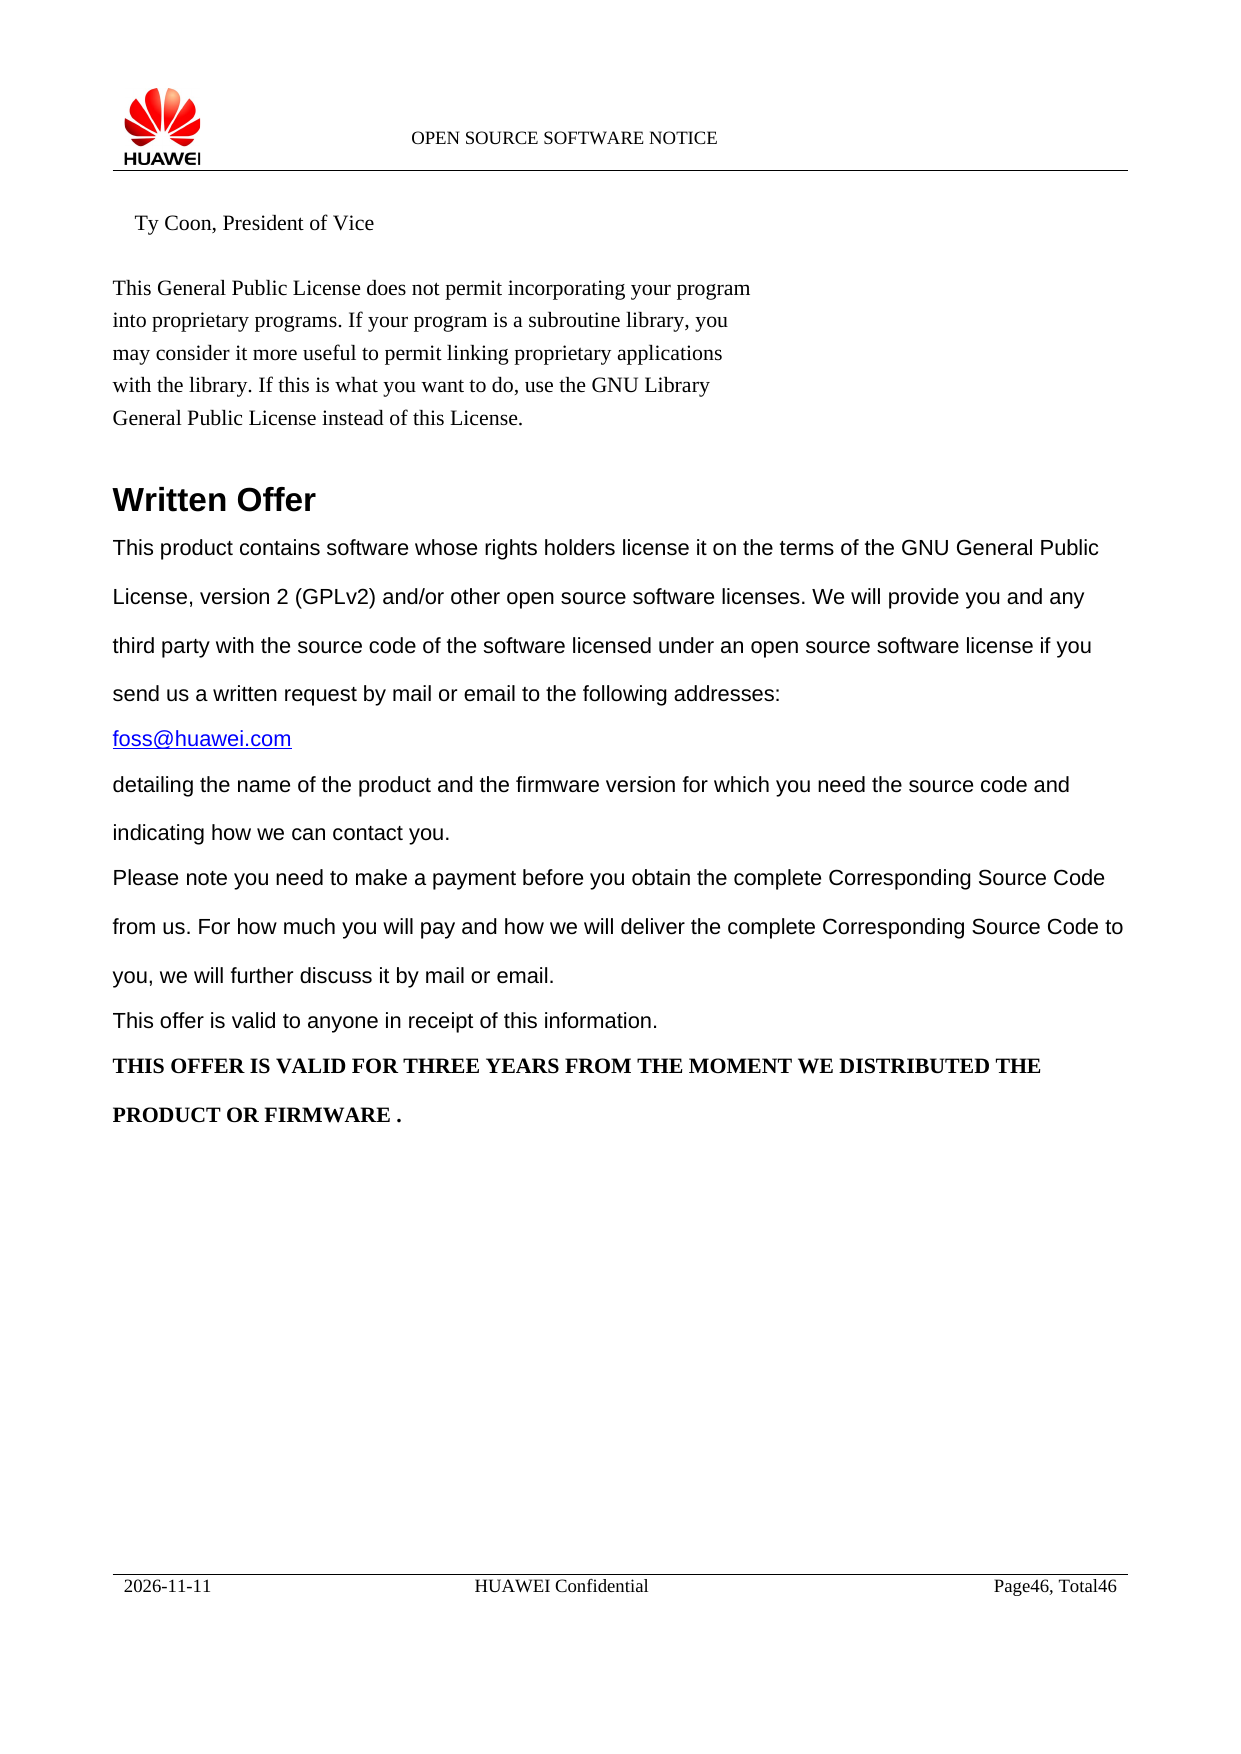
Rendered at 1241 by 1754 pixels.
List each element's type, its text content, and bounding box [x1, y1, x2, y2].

text detailing the name of the product and the firmware version for which you need the source code and indicating how we can contact you. [112, 768, 1128, 849]
text This offer is valid to anyone in receipt of this information. [112, 1004, 1128, 1037]
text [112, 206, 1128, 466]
text This product contains software whose rights holders license it on the terms of the GNU General Public License, version 2 (GPLv2) and/or other open source software licenses. We will provide you and any third party with the source code of the software licensed under an open source software license if you send us a written request by mail or email to the following addresses: [112, 531, 1128, 710]
text Please note you need to make a payment before you obtain the complete Corresponding Source Code from us. For how much you will pay and how we will deliver the complete Corresponding Source Code to you, we will further discuss it by mail or email. [112, 862, 1128, 992]
text This offer is valid for three years from the moment we distributed the product or firmware . [112, 1049, 1128, 1131]
picture [124, 88, 201, 165]
text foss@huawei.com [112, 723, 1128, 755]
text Written Offer [112, 466, 1128, 531]
